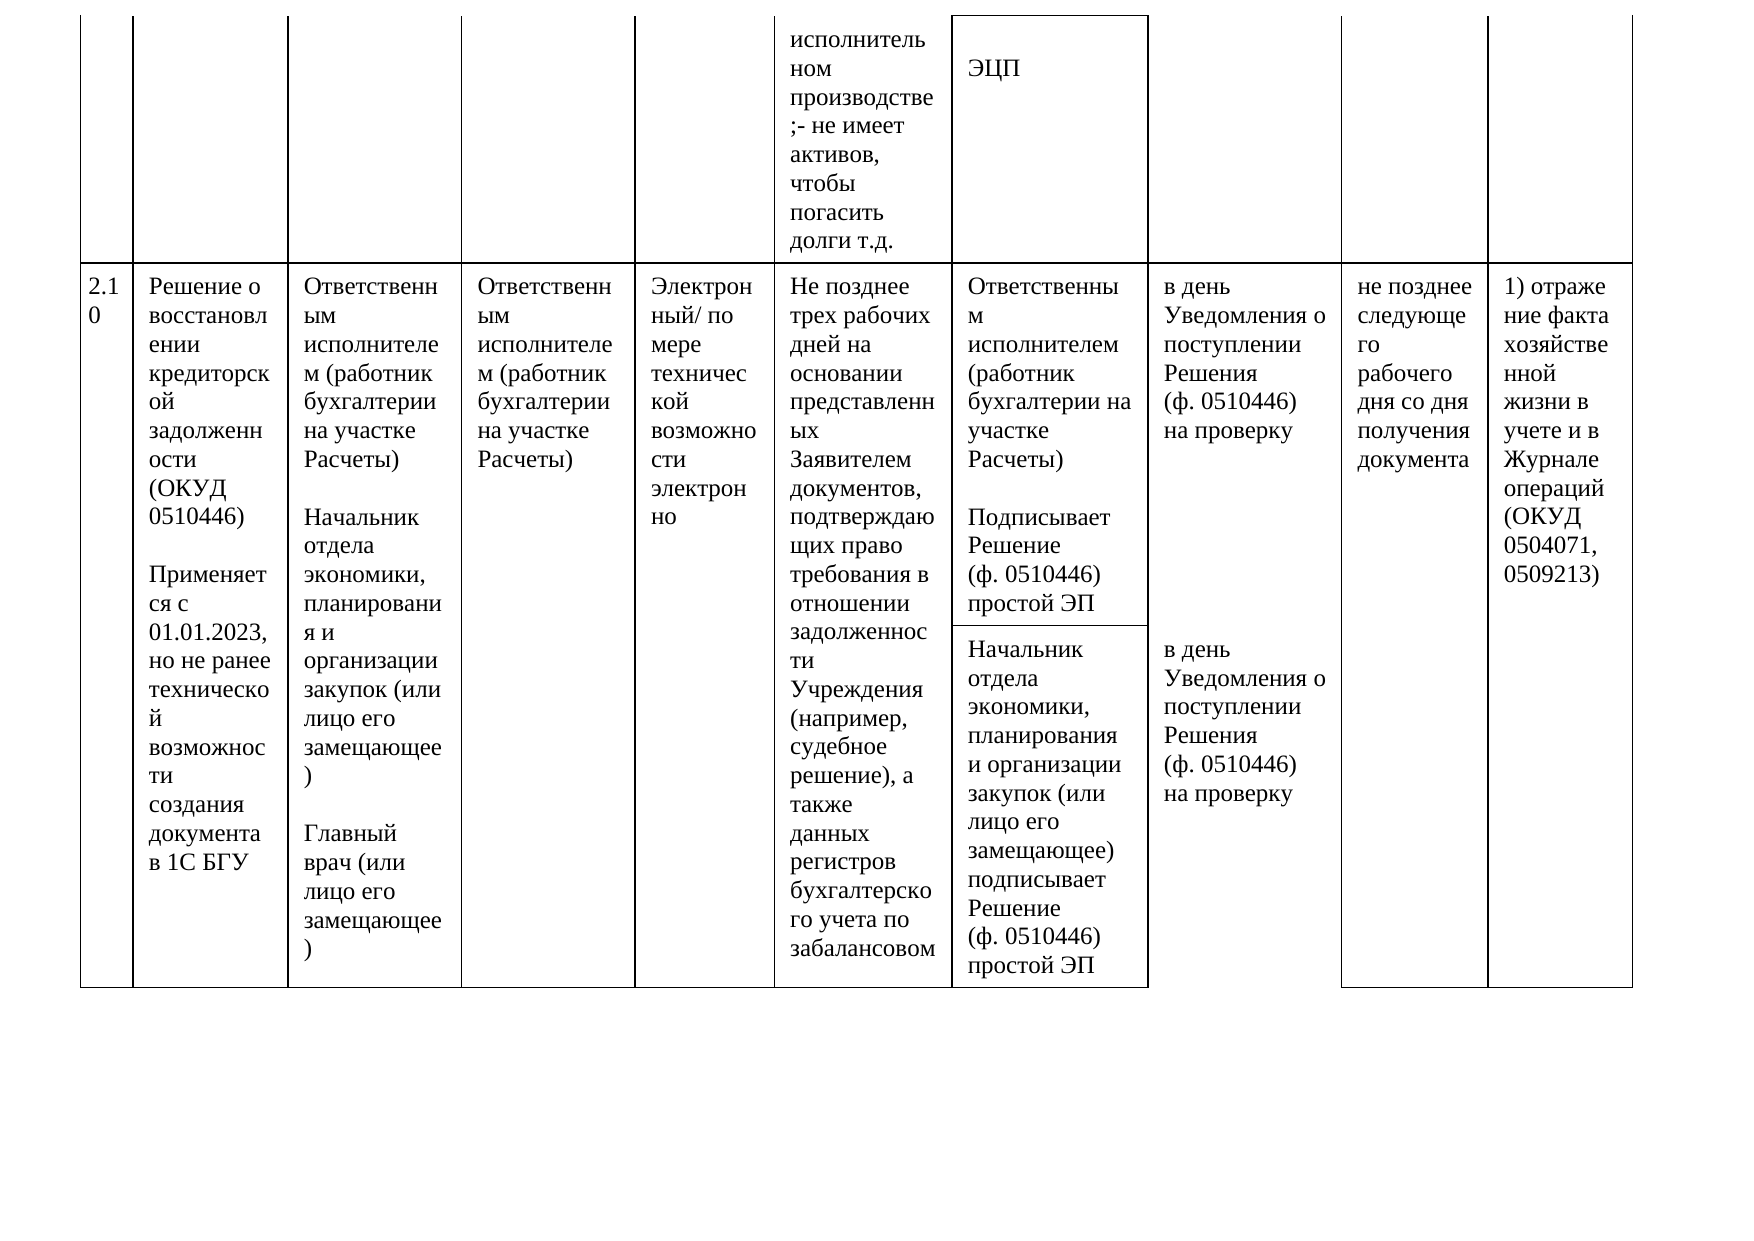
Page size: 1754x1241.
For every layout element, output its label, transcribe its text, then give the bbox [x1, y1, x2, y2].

table_cell Ответственным исполнителем (работник бухгалтерии на участке Расчеты) [462, 264, 634, 987]
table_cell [1149, 625, 1341, 987]
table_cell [1342, 264, 1487, 987]
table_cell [953, 16, 1147, 262]
table_cell Ответственным исполнителем (работник бухгалтерии на участке Расчеты) Начальник отдела экономики, планирования и организации закупок (или лицо его замещающее) Главный врач (или лицо его замещающее) [289, 264, 461, 987]
table_cell Начальник отдела экономики, планирования и организации закупок (или лицо его замещающее) подписывает Решение (ф. 0510446) простой ЭП [953, 626, 1147, 987]
table_cell 2.10 [81, 264, 132, 987]
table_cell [636, 264, 774, 987]
table_cell Не позднее трех рабочих дней на основании представленных Заявителем документов, подтверждающих право требования в отношении задолженности Учреждения (например, судебное решение), а также данных регистров бухгалтерского учета по забалансовому счету 20 "Задолженность, невостребованная кредиторами" и Решений (ф. 0510437) [775, 264, 951, 987]
table_cell 1) отражение факта хозяйственной жизни в учете и в Журнале операций (ОКУД 0504071, 0509213) [1489, 264, 1632, 987]
table_cell Решение о восстановлении кредиторской задолженности (ОКУД 0510446) Применяется с 01.01.2023, но не ранее технической возможности создания документа в 1С БГУ [134, 264, 287, 987]
table_cell в день Уведомления о поступлении Решения (ф. 0510446) на проверку [1149, 264, 1341, 624]
table_cell Ответственным исполнителем (работник бухгалтерии на участке Расчеты) Подписывает Решение (ф. 0510446) простой ЭП [953, 264, 1147, 624]
